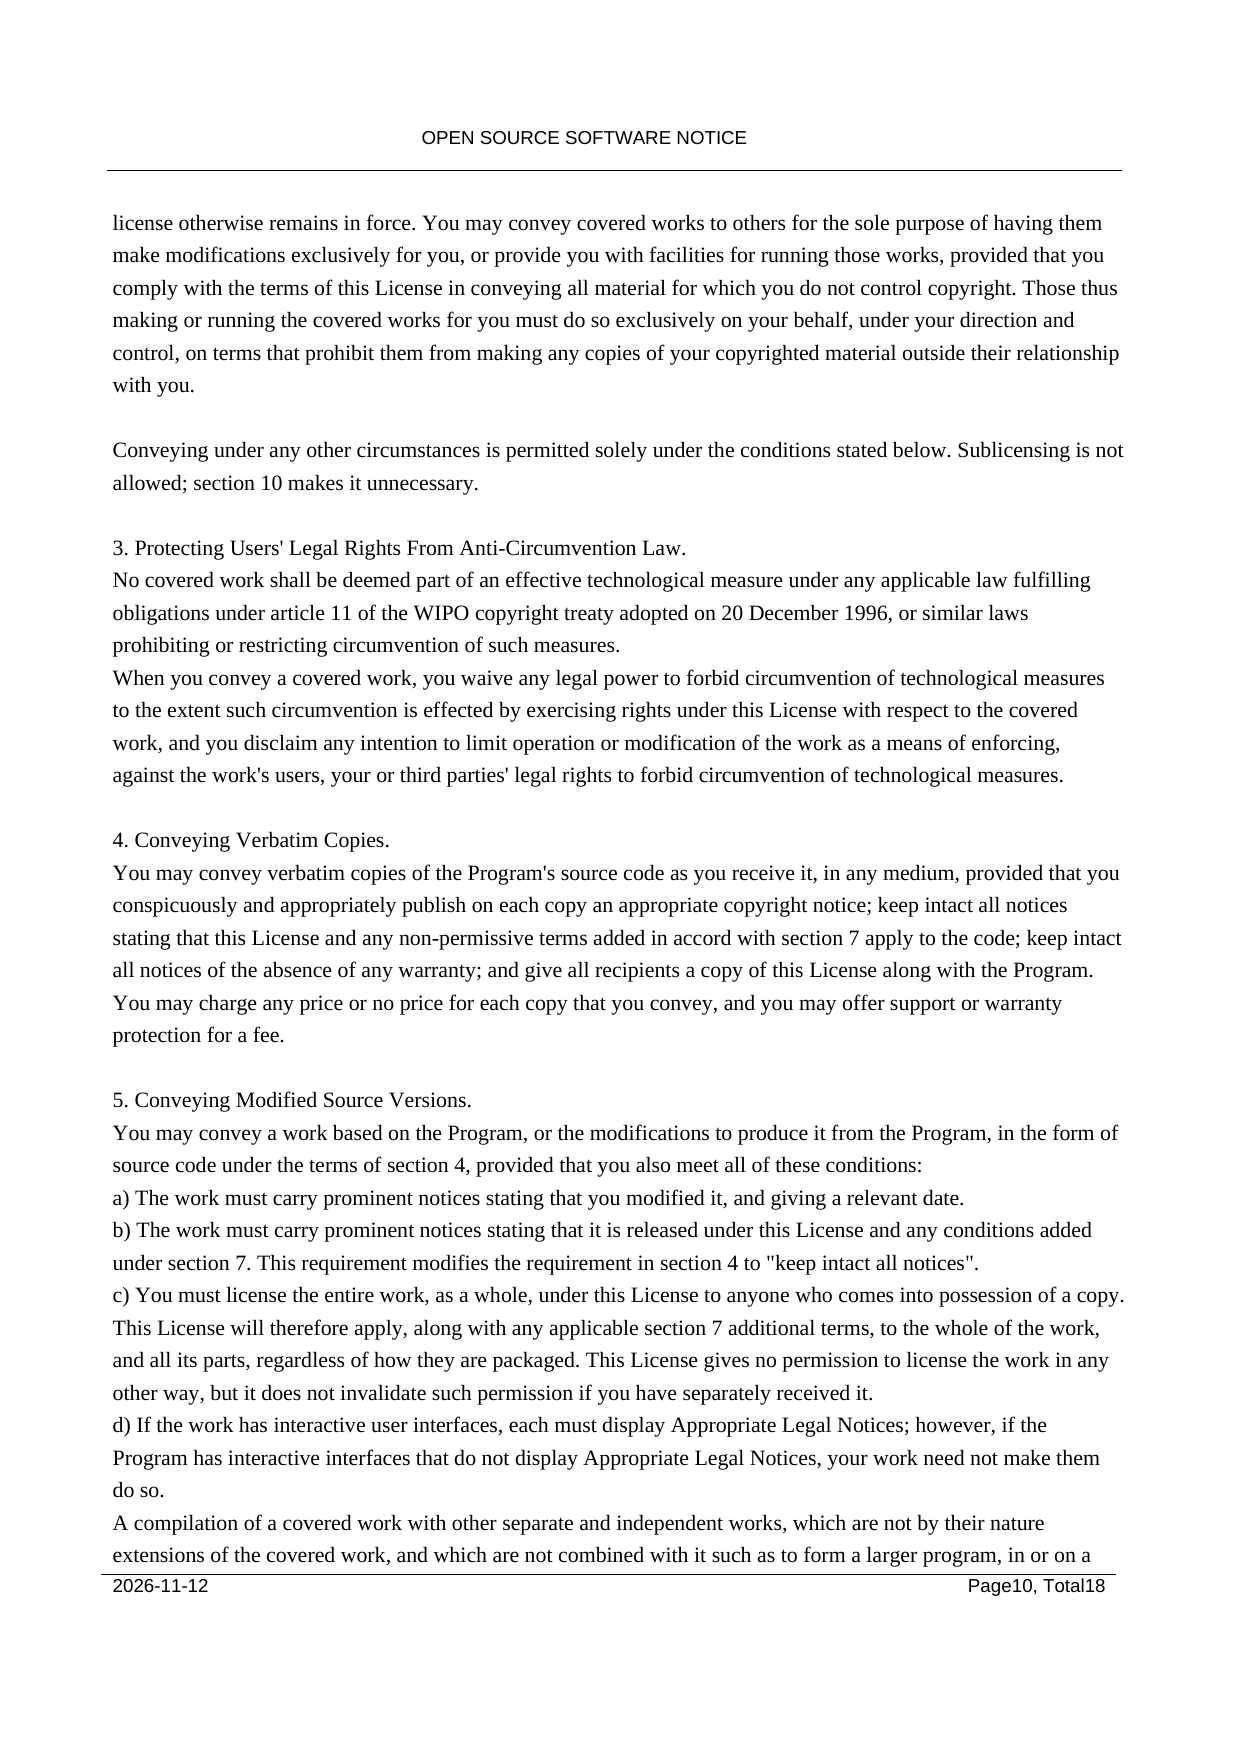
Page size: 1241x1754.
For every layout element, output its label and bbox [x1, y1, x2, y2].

text [112, 206, 1128, 1571]
